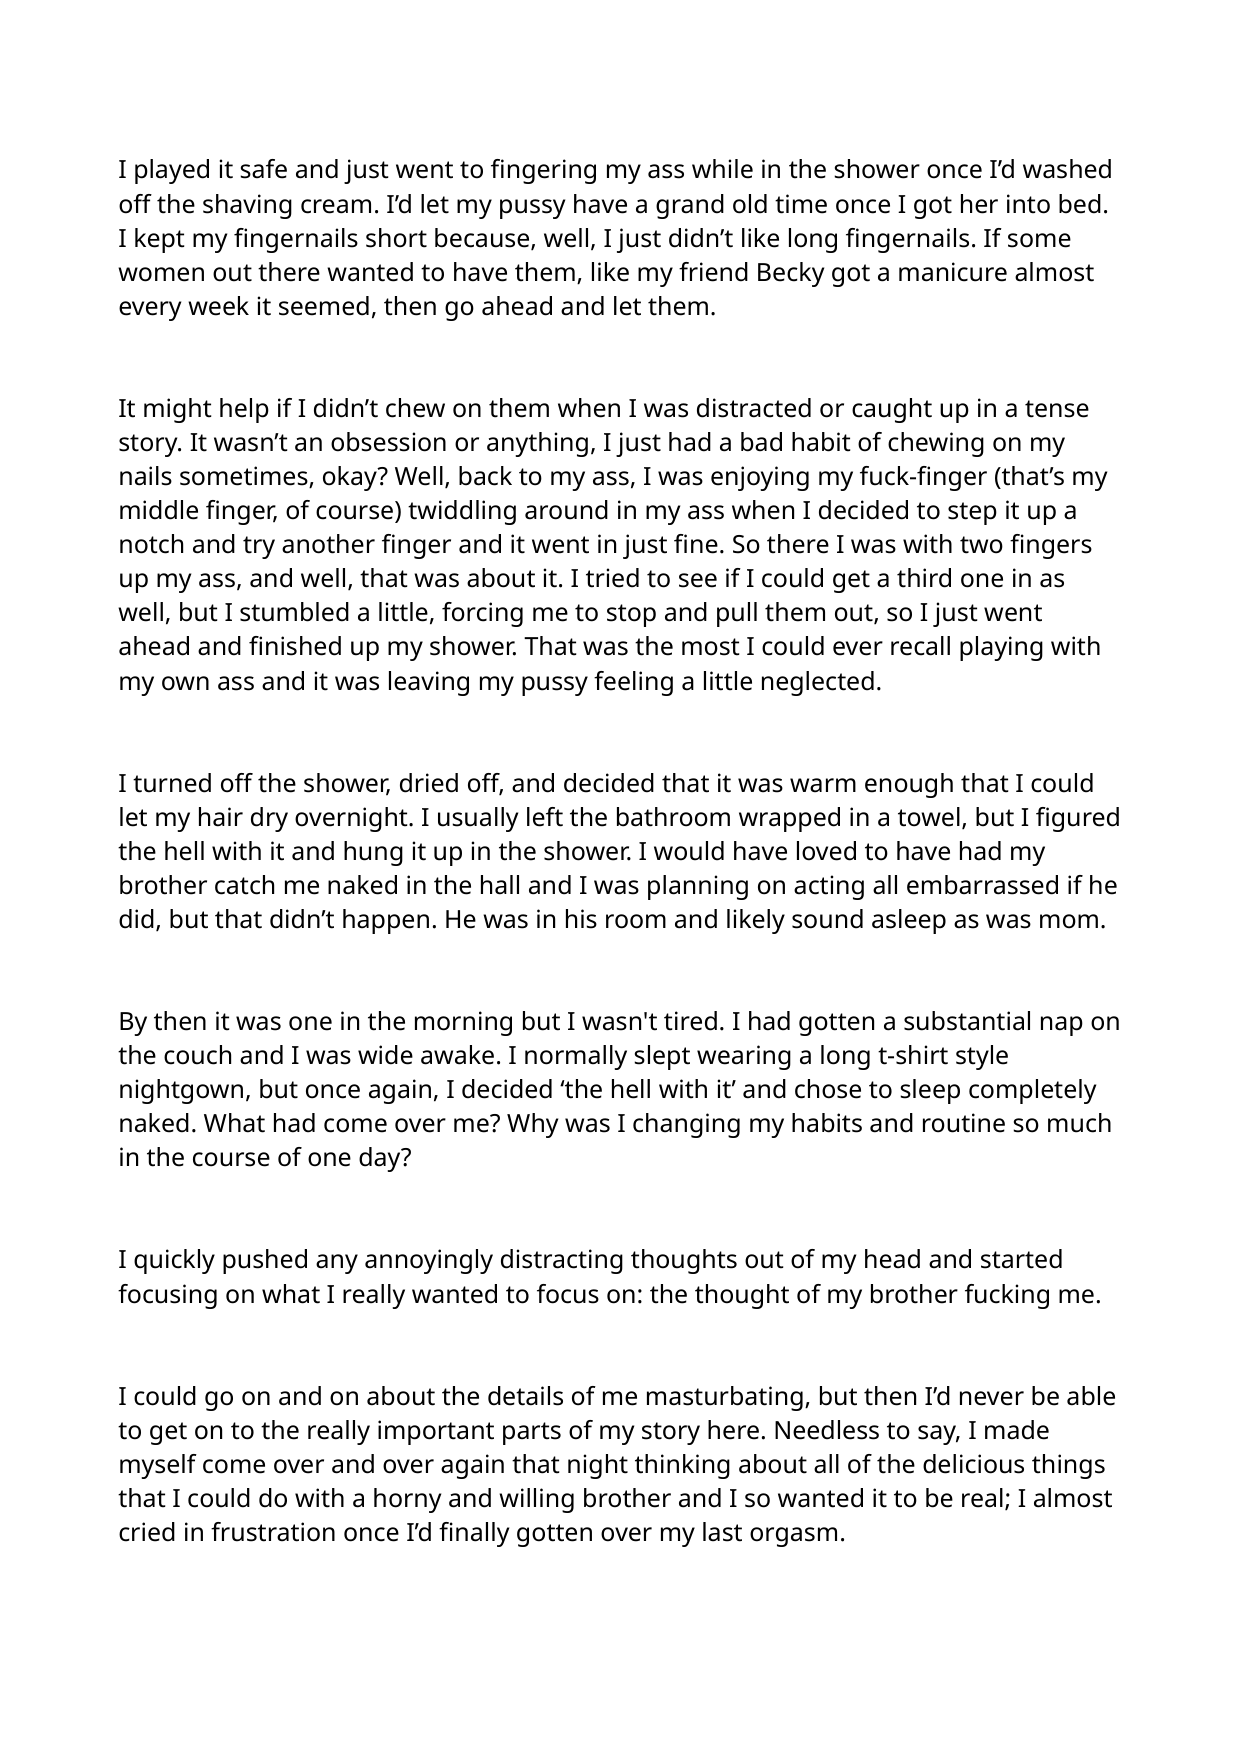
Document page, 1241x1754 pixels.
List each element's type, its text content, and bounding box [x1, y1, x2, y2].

text I could go on and on about the details of me masturbating, but then I’d never be able to get on to the really important parts of my story here. Needless to say, I made myself come over and over again that night thinking about all of the delicious things that I could do with a horny and willing brother and I so wanted it to be real; I almost cried in frustration once I’d finally gotten over my last orgasm. [118, 1378, 1122, 1549]
text I quickly pushed any annoyingly distracting thoughts out of my head and started focusing on what I really wanted to focus on: the thought of my brother fucking me. [118, 1242, 1122, 1310]
text It might help if I didn’t chew on them when I was distracted or caught up in a tense story. It wasn’t an obsession or anything, I just had a bad habit of chewing on my nails sometimes, okay? Well, back to my ass, I was enjoying my fuck-finger (that’s my middle finger, of course) twiddling around in my ass when I decided to step it up a notch and try another finger and it went in just fine. So there I was with two fingers up my ass, and well, that was about it. I tried to see if I could get a third one in as well, but I stumbled a little, forcing me to stop and pull them out, so I just went ahead and finished up my shower. That was the most I could ever recall playing with my own ass and it was leaving my pussy feeling a little neglected. [118, 391, 1122, 697]
text I turned off the shower, dried off, and decided that it was warm enough that I could let my hair dry overnight. I usually left the bathroom wrapped in a towel, but I figured the hell with it and hung it up in the shower. I would have loved to have had my brother catch me naked in the hall and I was planning on acting all embarrassed if he did, but that didn’t happen. He was in his room and likely sound asleep as was mom. [118, 765, 1122, 936]
text By then it was one in the morning but I wasn't tired. I had gotten a substantial nap on the couch and I was wide awake. I normally slept wearing a long t-shirt style nightgown, but once again, I decided ‘the hell with it’ and chose to sleep completely naked. What had come over me? Why was I changing my habits and routine so much in the course of one day? [118, 1004, 1122, 1174]
text I played it safe and just went to fingering my ass while in the shower once I’d washed off the shaving cream. I’d let my pussy have a grand old time once I got her into bed. I kept my fingernails short because, well, I just didn’t like long fingernails. If some women out there wanted to have them, like my friend Becky got a manicure almost every week it seemed, then go ahead and let them. [118, 152, 1122, 322]
